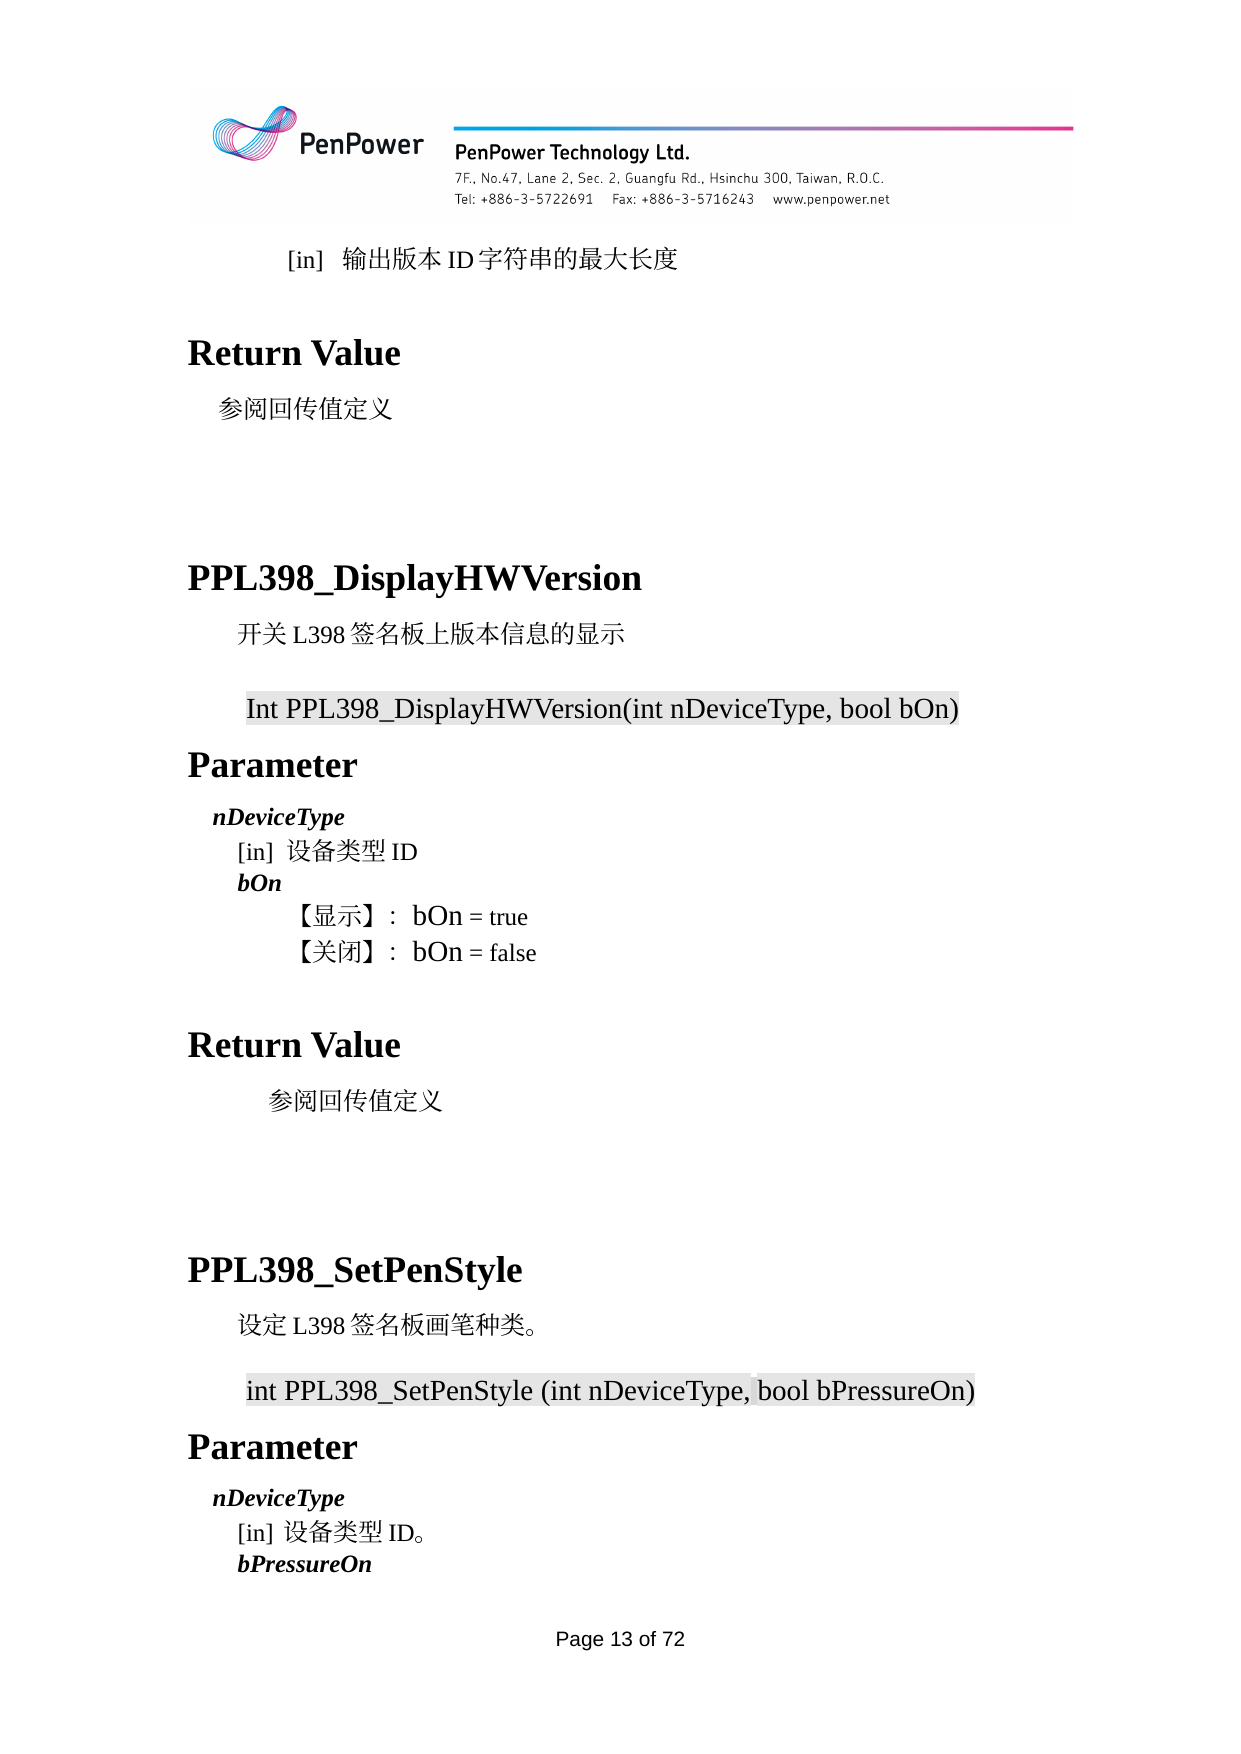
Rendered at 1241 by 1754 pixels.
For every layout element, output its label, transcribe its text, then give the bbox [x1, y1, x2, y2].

text bOn [187, 868, 1053, 897]
text 开关L398签名板上版本信息的显示 [187, 614, 1053, 652]
text [in] 设备类型ID [187, 830, 1053, 868]
text 【关闭】：bOn = false [187, 933, 1053, 968]
text PPL398_DisplayHWVersion [187, 539, 1053, 614]
text 【显示】：bOn = true [187, 897, 1053, 933]
text bPressureOn [187, 1549, 1053, 1578]
text Parameter [187, 727, 1053, 802]
text [in] 设备类型ID。 [187, 1512, 1053, 1549]
text Return Value [187, 314, 1053, 389]
text nDeviceType [187, 1483, 1053, 1512]
text int PPL398_SetPenStyle (int nDeviceType, bool bPressureOn) [187, 1371, 1053, 1408]
text Int PPL398_DisplayHWVersion(int nDeviceType, bool bOn) [187, 689, 1053, 727]
picture [187, 88, 1074, 225]
text nDeviceType [187, 802, 1053, 830]
text 参阅回传值定义 [187, 389, 1053, 427]
text 设定L398签名板画笔种类。 [187, 1306, 1053, 1342]
text PPL398_SetPenStyle [187, 1231, 1053, 1306]
text Return Value [187, 1006, 1053, 1081]
text 参阅回传值定义 [187, 1081, 1053, 1118]
text [in] 输出版本ID字符串的最大长度 [187, 239, 1053, 277]
text Parameter [187, 1408, 1053, 1483]
